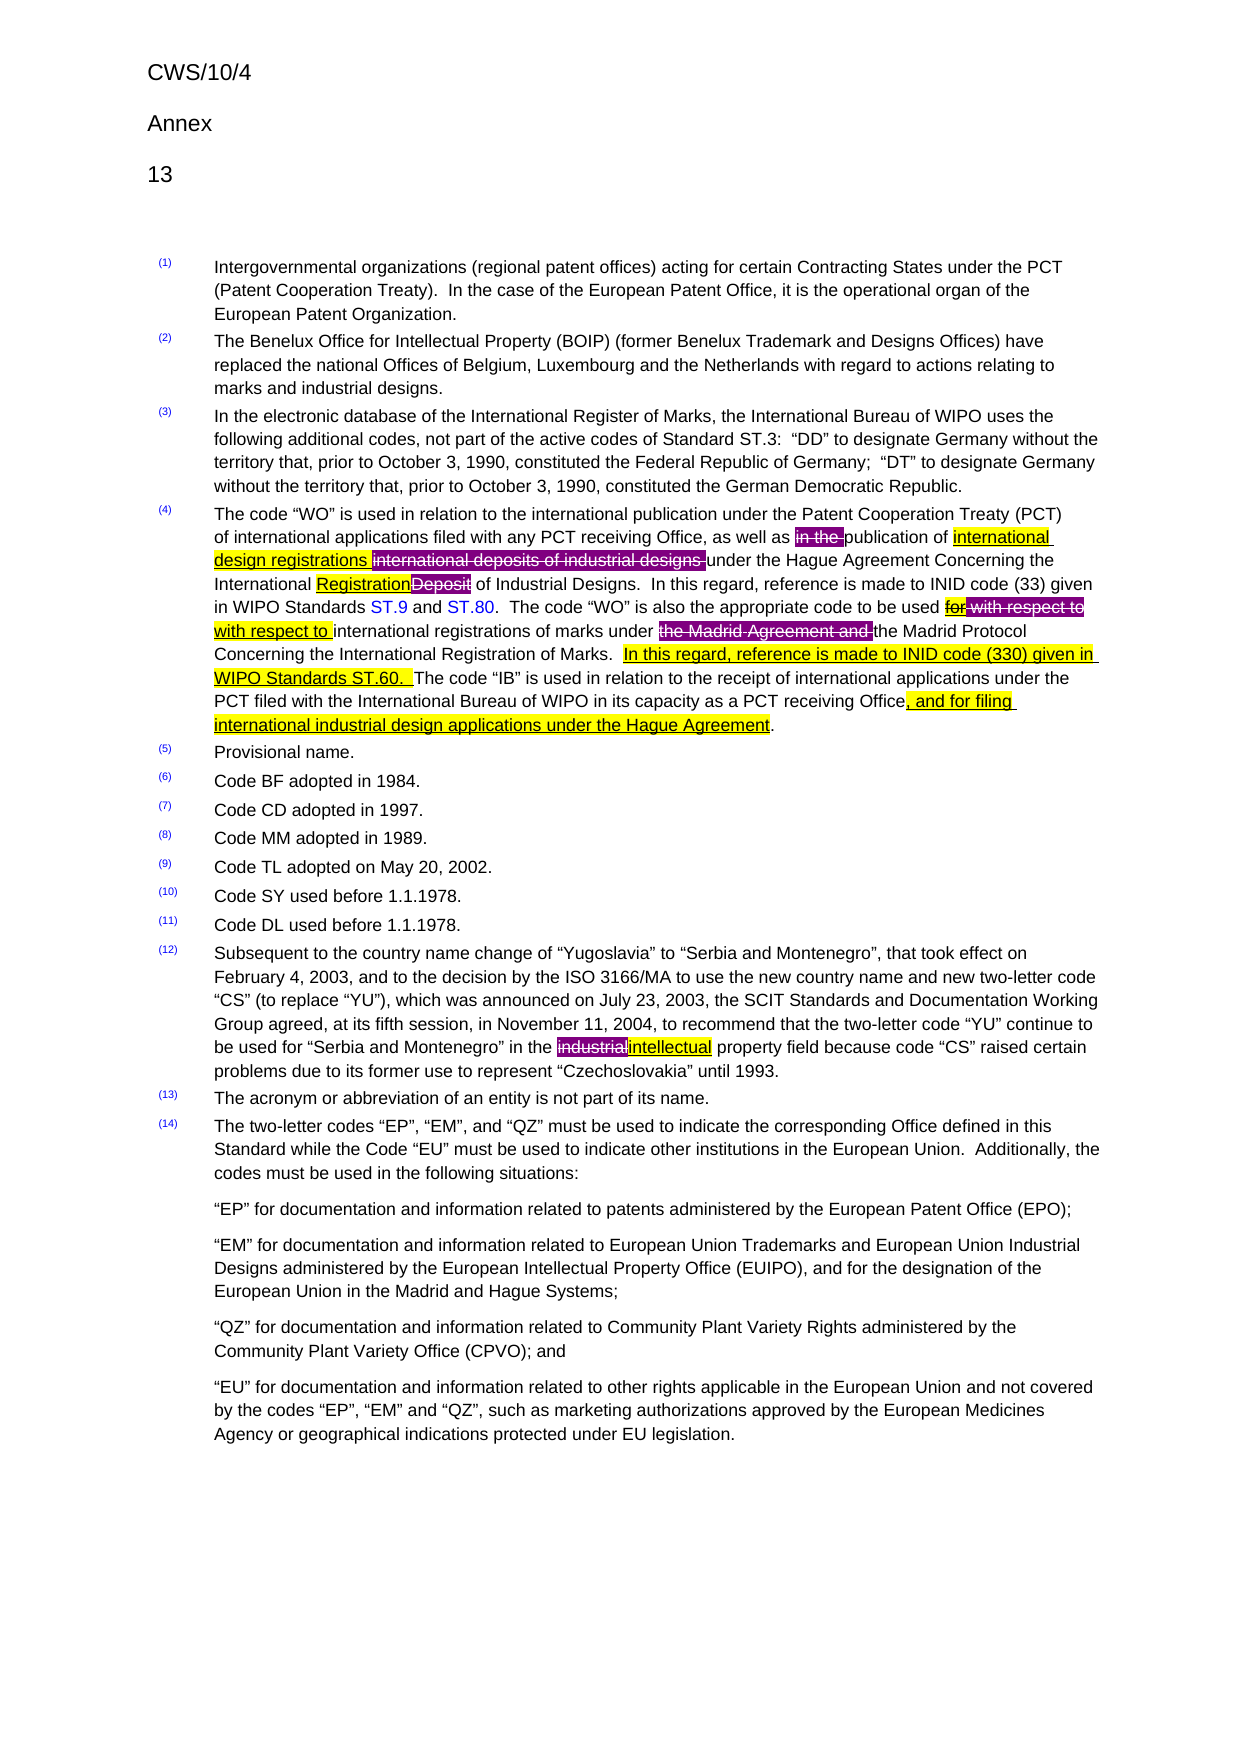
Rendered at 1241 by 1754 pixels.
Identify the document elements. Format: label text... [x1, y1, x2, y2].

table_cell (1) [147, 256, 203, 331]
table_cell The Benelux Office for Intellectual Property (BOIP) (former Benelux Trademark and Designs Offices) have replaced the national Offices of Belgium, and the with regard to actions relating to marks and industrial designs. [203, 331, 1114, 405]
table_cell The code “WO” is used in relation to the international publication under the Patent Cooperation Treaty (PCT) of international applications filed with any PCT receiving Office, as well as in the publication of international design registrations international deposits of industrial designs under the Hague Agreement Concerning the International RegistrationDeposit of Industrial Designs. In this regard, reference is made to INID code (33) given in WIPO Standards ST.9 and ST.80. The code “WO” is also the appropriate code to be used for with respect to with respect to international registrations of marks under the Madrid Agreement and the Madrid Protocol Concerning the International Registration of Marks. In this regard, reference is made to INID code (330) given in WIPO Standards ST.60. The code “IB” is used in relation to the receipt of international applications under the PCT filed with the International Bureau of WIPO in its capacity as a PCT receiving Office, and for filing international industrial design applications under the Hague Agreement. [203, 503, 1114, 742]
table_cell (7) [147, 799, 203, 828]
table_cell (4) [147, 503, 203, 742]
table_cell (3) [147, 405, 203, 503]
table_cell Provisional name. [203, 742, 1114, 771]
table_cell Intergovernmental organizations (regional patent offices) acting for certain Contracting States under the PCT (Patent Cooperation Treaty). In the case of the European Patent Office, it is the operational organ of the European Patent Organization. [203, 256, 1114, 331]
table_cell Code BF adopted in 1984. [203, 771, 1114, 799]
table_cell (9) [147, 857, 203, 886]
table_cell The acronym or abbreviation of an entity is not part of its name. The two-letter codes “EP”, “EM”, and “QZ” must be used to indicate the corresponding Office defined in this Standard while the Code “EU” must be used to indicate other institutions in the European Union. Additionally, the codes must be used in the following situations: “EP” for documentation and information related to patents administered by the European Patent Office (EPO); “EM” for documentation and information related to European Union Trademarks and European Union Industrial Designs administered by the European Intellectual Property Office (EUIPO), and for the designation of the European Union in the Madrid and Hague Systems; “QZ” for documentation and information related to Community Plant Variety Rights administered by the Community Plant Variety Office (CPVO); and “EU” for documentation and information related to other rights applicable in the European Union and not covered by the codes “EP”, “EM” and “QZ”, such as marketing authorizations approved by the European Medicines Agency or geographical indications protected under EU legislation. [203, 1088, 1114, 1534]
table_cell Code TL adopted on May 20, 2002. [203, 857, 1114, 886]
table_cell (2) [147, 331, 203, 405]
table_cell (10) [147, 886, 203, 914]
table_cell (8) [147, 828, 203, 857]
table_cell (6) [147, 771, 203, 799]
table_cell (5) [147, 742, 203, 771]
table_cell (13) (14) [147, 1088, 203, 1534]
table_cell Code DL used before 1.1.1978. [203, 914, 1114, 943]
table_cell Code SY used before 1.1.1978. [203, 886, 1114, 914]
table_cell (12) [147, 943, 203, 1088]
table_cell Code CD adopted in 1997. [203, 799, 1114, 828]
table_cell Subsequent to the country name change of “Yugoslavia” to “Serbia and Montenegro”, that took effect on February 4, 2003, and to the decision by the ISO 3166/MA to use the new country name and new two-letter code “CS” (to replace “YU”), which was announced on July 23, 2003, the SCIT Standards and Documentation Working Group agreed, at its fifth session, in November 11, 2004, to recommend that the two-letter code “YU” continue to be used for “Serbia and Montenegro” in the industrialintellectual property field because code “CS” raised certain problems due to its former use to represent “Czechoslovakia” until 1993. [203, 943, 1114, 1088]
table_cell (11) [147, 914, 203, 943]
table_cell Code MM adopted in 1989. [203, 828, 1114, 857]
table_cell In the electronic database of the International Register of Marks, the International Bureau of WIPO uses the following additional codes, not part of the active codes of Standard ST.3: “DD” to designate Germany without the territory that, prior to October 3, 1990, constituted the Federal Republic of Germany; “DT” to designate Germany without the territory that, prior to October 3, 1990, constituted the German Democratic Republic. [203, 405, 1114, 503]
